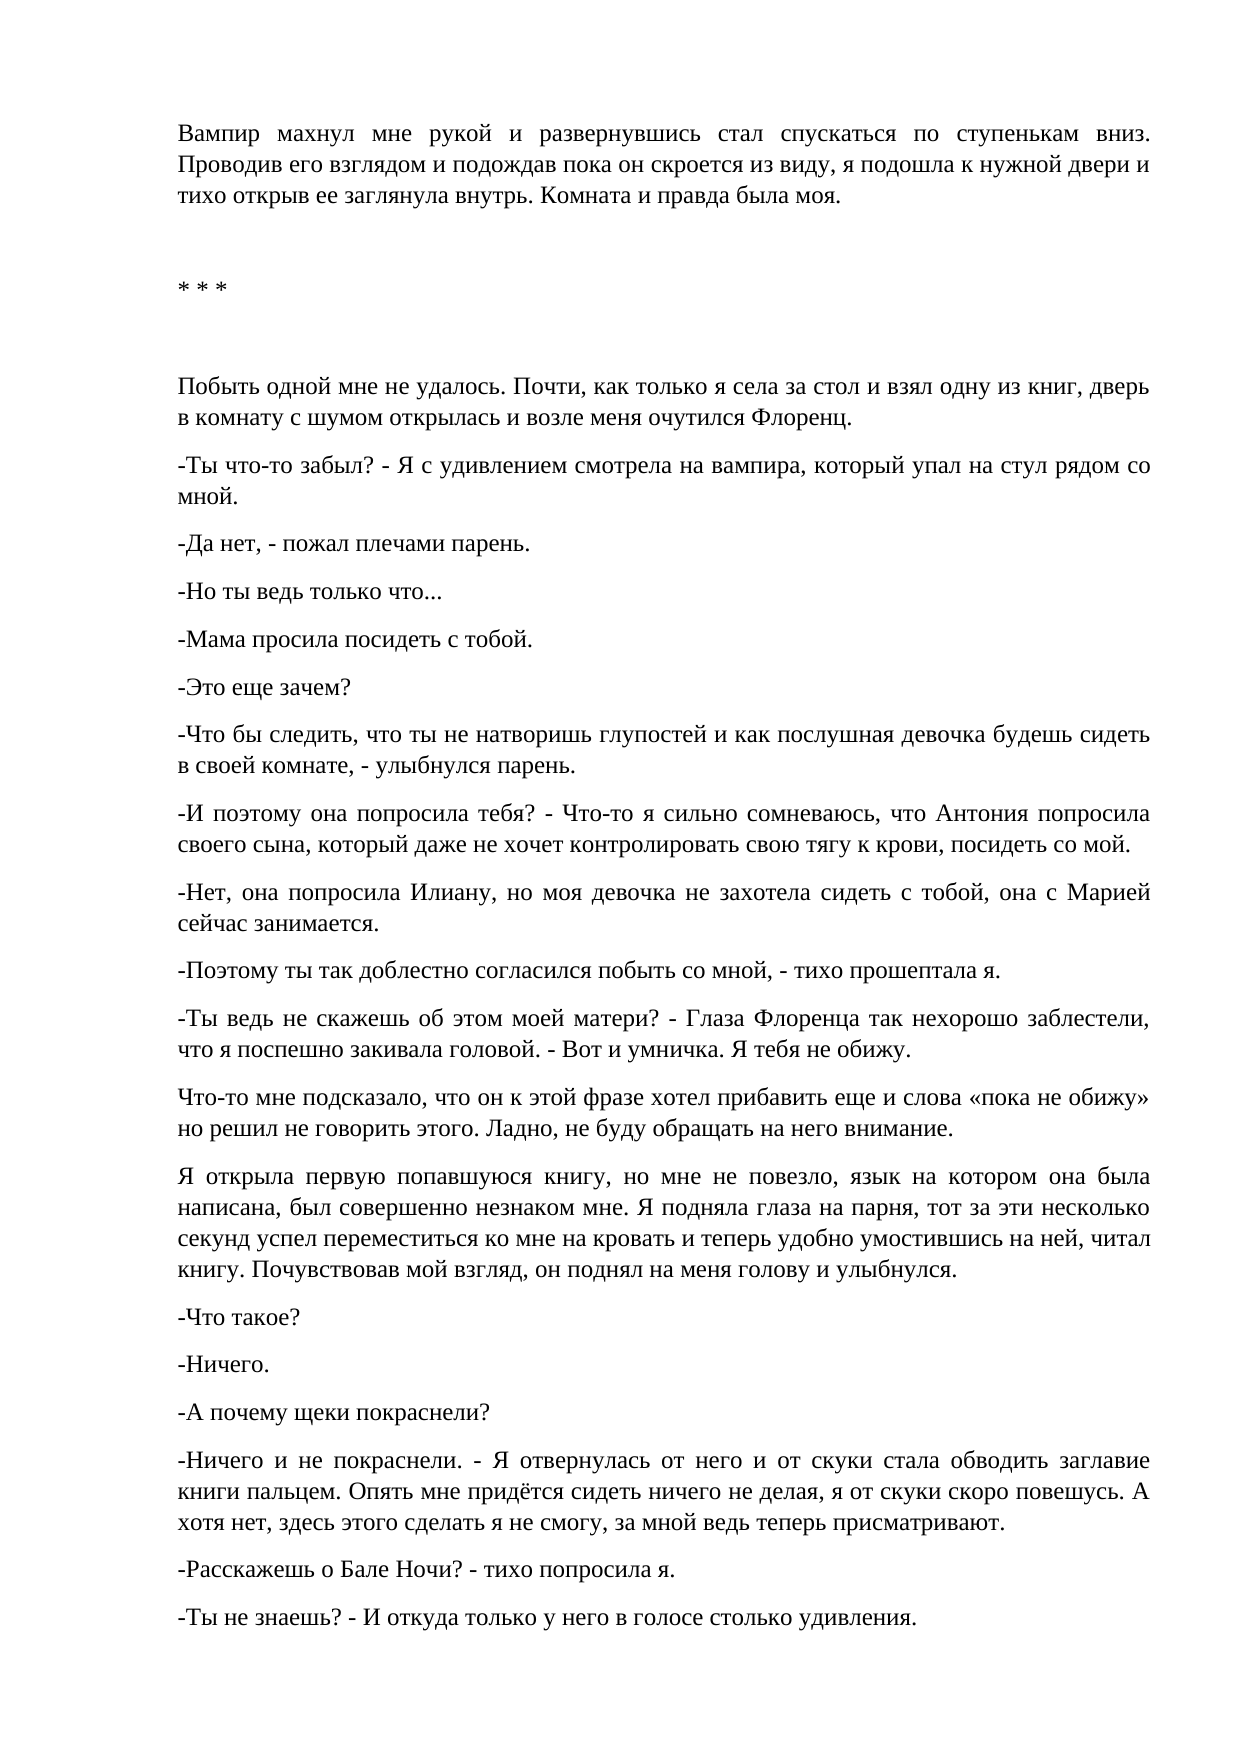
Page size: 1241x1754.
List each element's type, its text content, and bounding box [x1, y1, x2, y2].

text -Да нет, - пожал плечами парень. [177, 528, 1152, 557]
text Я открыла первую попавшуюся книгу, но мне не повезло, язык на котором она была написана, был совершенно незнаком мне. Я подняла глаза на парня, тот за эти несколько секунд успел переместиться ко мне на кровать и теперь удобно умостившись на ней, читал книгу. Почувствовав мой взгляд, он поднял на меня голову и улыбнулся. [177, 1161, 1152, 1283]
text -Что бы следить, что ты не натворишь глупостей и как послушная девочка будешь сидеть в своей комнате, - улыбнулся парень. [177, 719, 1152, 779]
text * * * [177, 276, 1152, 304]
text -И поэтому она попросила тебя? - Что-то я сильно сомневаюсь, что Антония попросила своего сына, который даже не хочет контролировать свою тягу к крови, посидеть со мой. [177, 798, 1152, 858]
text -Мама просила посидеть с тобой. [177, 624, 1152, 653]
text -Ты ведь не скажешь об этом моей матери? - Глаза Флоренца так нехорошо заблестели, что я поспешно закивала головой. - Вот и умничка. Я тебя не обижу. [177, 1003, 1152, 1063]
text Побыть одной мне не удалось. Почти, как только я села за стол и взял одну из книг, дверь в комнату с шумом открылась и возле меня очутился Флоренц. [177, 371, 1152, 431]
text -Ничего и не покраснели. - Я отвернулась от него и от скуки стала обводить заглавие книги пальцем. Опять мне придётся сидеть ничего не делая, я от скуки скоро повешусь. А хотя нет, здесь этого сделать я не смогу, за мной ведь теперь присматривают. [177, 1445, 1152, 1536]
text -Ты что-то забыл? - Я с удивлением смотрела на вампира, который упал на стул рядом со мной. [177, 450, 1152, 509]
text -Расскажешь о Бале Ночи? - тихо попросила я. [177, 1554, 1152, 1583]
text Вампир махнул мне рукой и развернувшись стал спускаться по ступенькам вниз. Проводив его взглядом и подождав пока он скроется из виду, я подошла к нужной двери и тихо открыв ее заглянула внутрь. Комната и правда была моя. [177, 118, 1152, 209]
text -Это еще зачем? [177, 672, 1152, 700]
text -Поэтому ты так доблестно согласился побыть со мной, - тихо прошептала я. [177, 956, 1152, 984]
text -Ты не знаешь? - И откуда только у него в голосе столько удивления. [177, 1602, 1152, 1631]
text -А почему щеки покраснели? [177, 1397, 1152, 1426]
text Что-то мне подсказало, что он к этой фразе хотел прибавить еще и слова «пока не обижу» но решил не говорить этого. Ладно, не буду обращать на него внимание. [177, 1082, 1152, 1142]
text -Нет, она попросила Илиану, но моя девочка не захотела сидеть с тобой, она с Марией сейчас занимается. [177, 877, 1152, 937]
text -Ничего. [177, 1349, 1152, 1378]
text -Но ты ведь только что... [177, 576, 1152, 605]
text -Что такое? [177, 1302, 1152, 1330]
